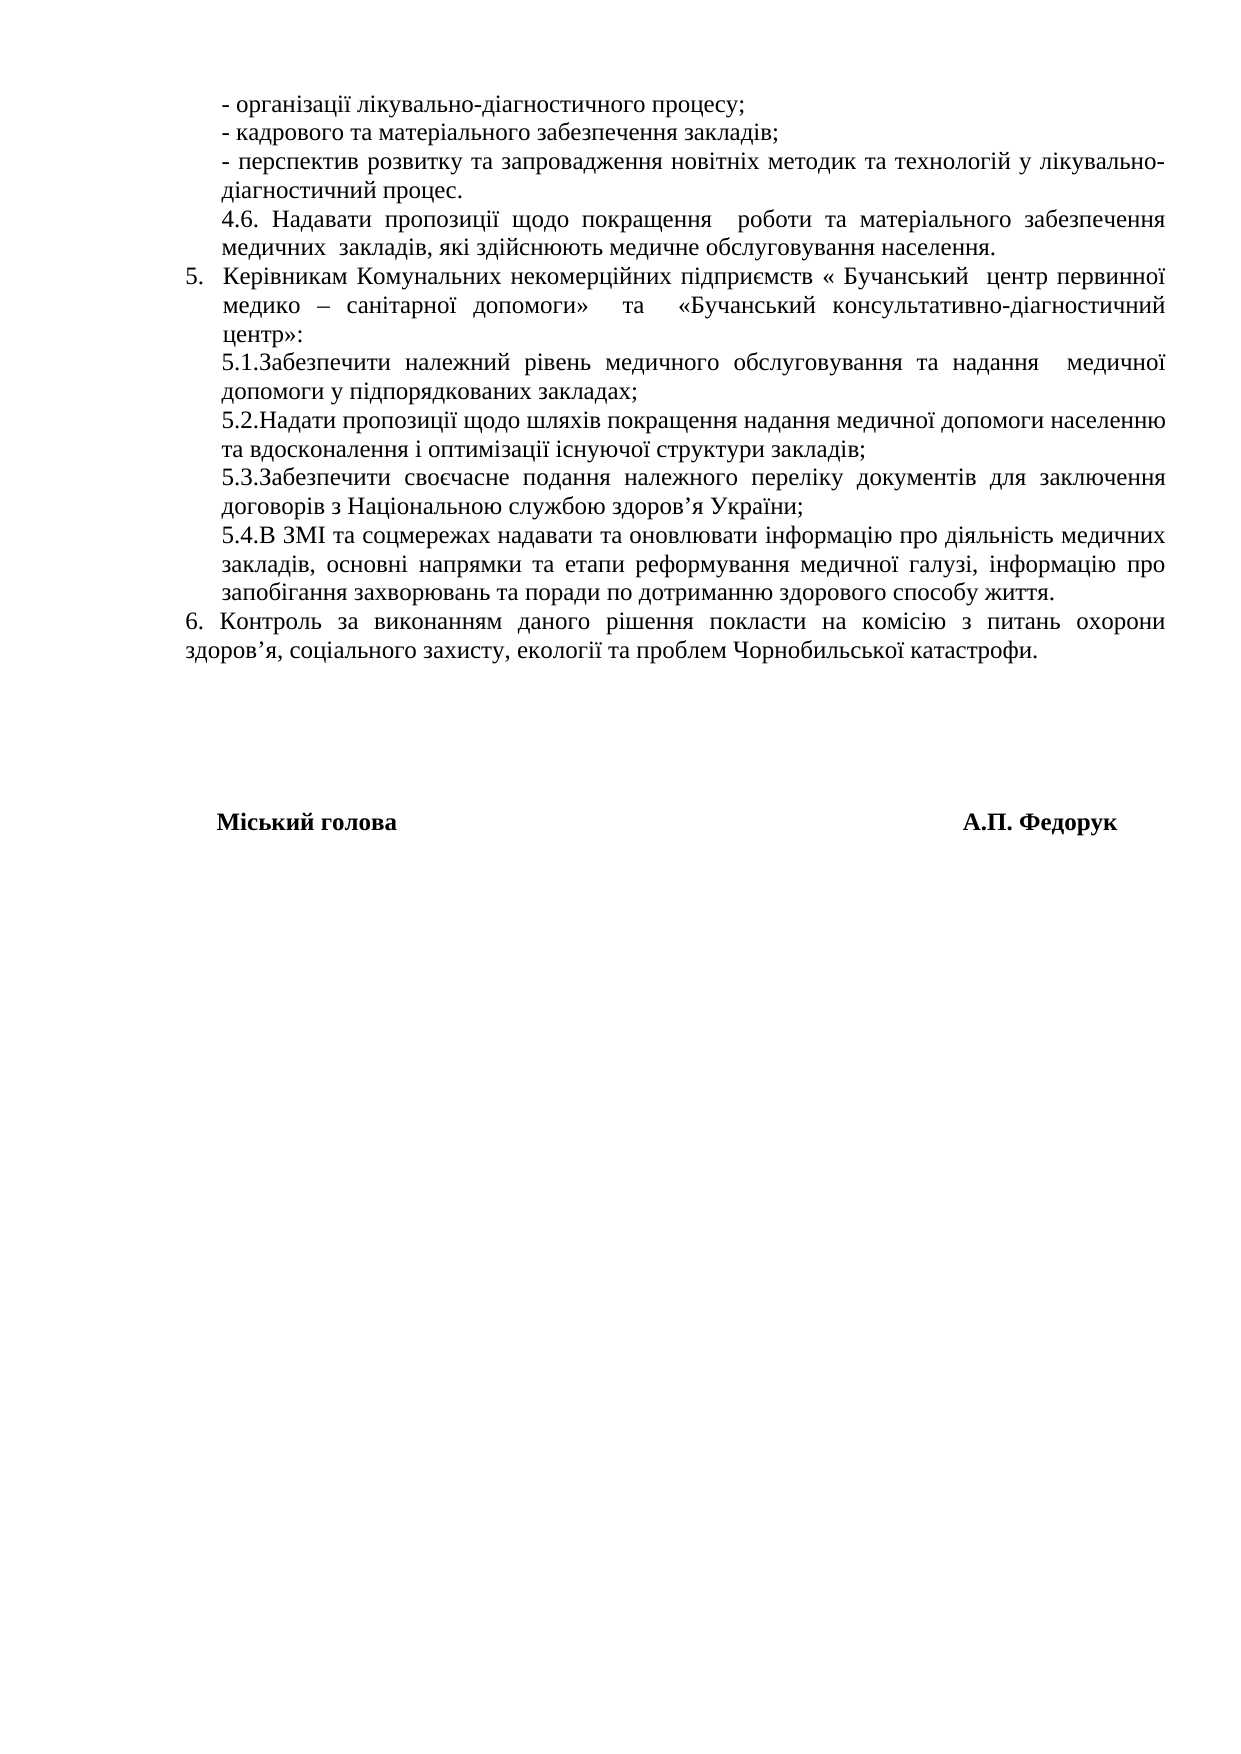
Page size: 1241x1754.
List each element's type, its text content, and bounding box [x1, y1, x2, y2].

text 4.6. Надавати пропозиції щодо покращення роботи та матеріального забезпечення медичних закладів, які здійснюють медичне обслуговування населення. [221, 204, 1167, 261]
text 6. Контроль за виконанням даного рішення покласти на комісію з питань охорони здоров’я, соціального захисту, екології та проблем Чорнобильської катастрофи. [185, 606, 1167, 664]
list Керівникам Комунальних некомерційних підприємств « Бучанський центр первинної медико – санітарної допомоги» та «Бучанський консультативно-діагностичний центр»: [185, 261, 1167, 347]
text - перспектив розвитку та запровадження новітніх методик та технологій у лікувально-діагностичний процес. [221, 146, 1167, 204]
text Міський голова А.П. Федорук [148, 807, 1167, 836]
text 5.1.Забезпечити належний рівень медичного обслуговування та надання медичної допомоги у підпорядкованих закладах; [221, 347, 1167, 405]
text 5.3.Забезпечити своєчасне подання належного переліку документів для заключення договорів з Національною службою здоров’я України; [221, 462, 1167, 520]
text 5.4.В ЗМІ та соцмережах надавати та оновлювати інформацію про діяльність медичних закладів, основні напрямки та етапи реформування медичної галузі, інформацію про запобігання захворювань та поради по дотриманню здорового способу життя. [221, 520, 1167, 606]
text - кадрового та матеріального забезпечення закладів; [221, 117, 1167, 146]
text 5.2.Надати пропозиції щодо шляхів покращення надання медичної допомоги населенню та вдосконалення і оптимізації існуючої структури закладів; [221, 405, 1167, 462]
text - організації лікувально-діагностичного процесу; [221, 89, 1167, 117]
